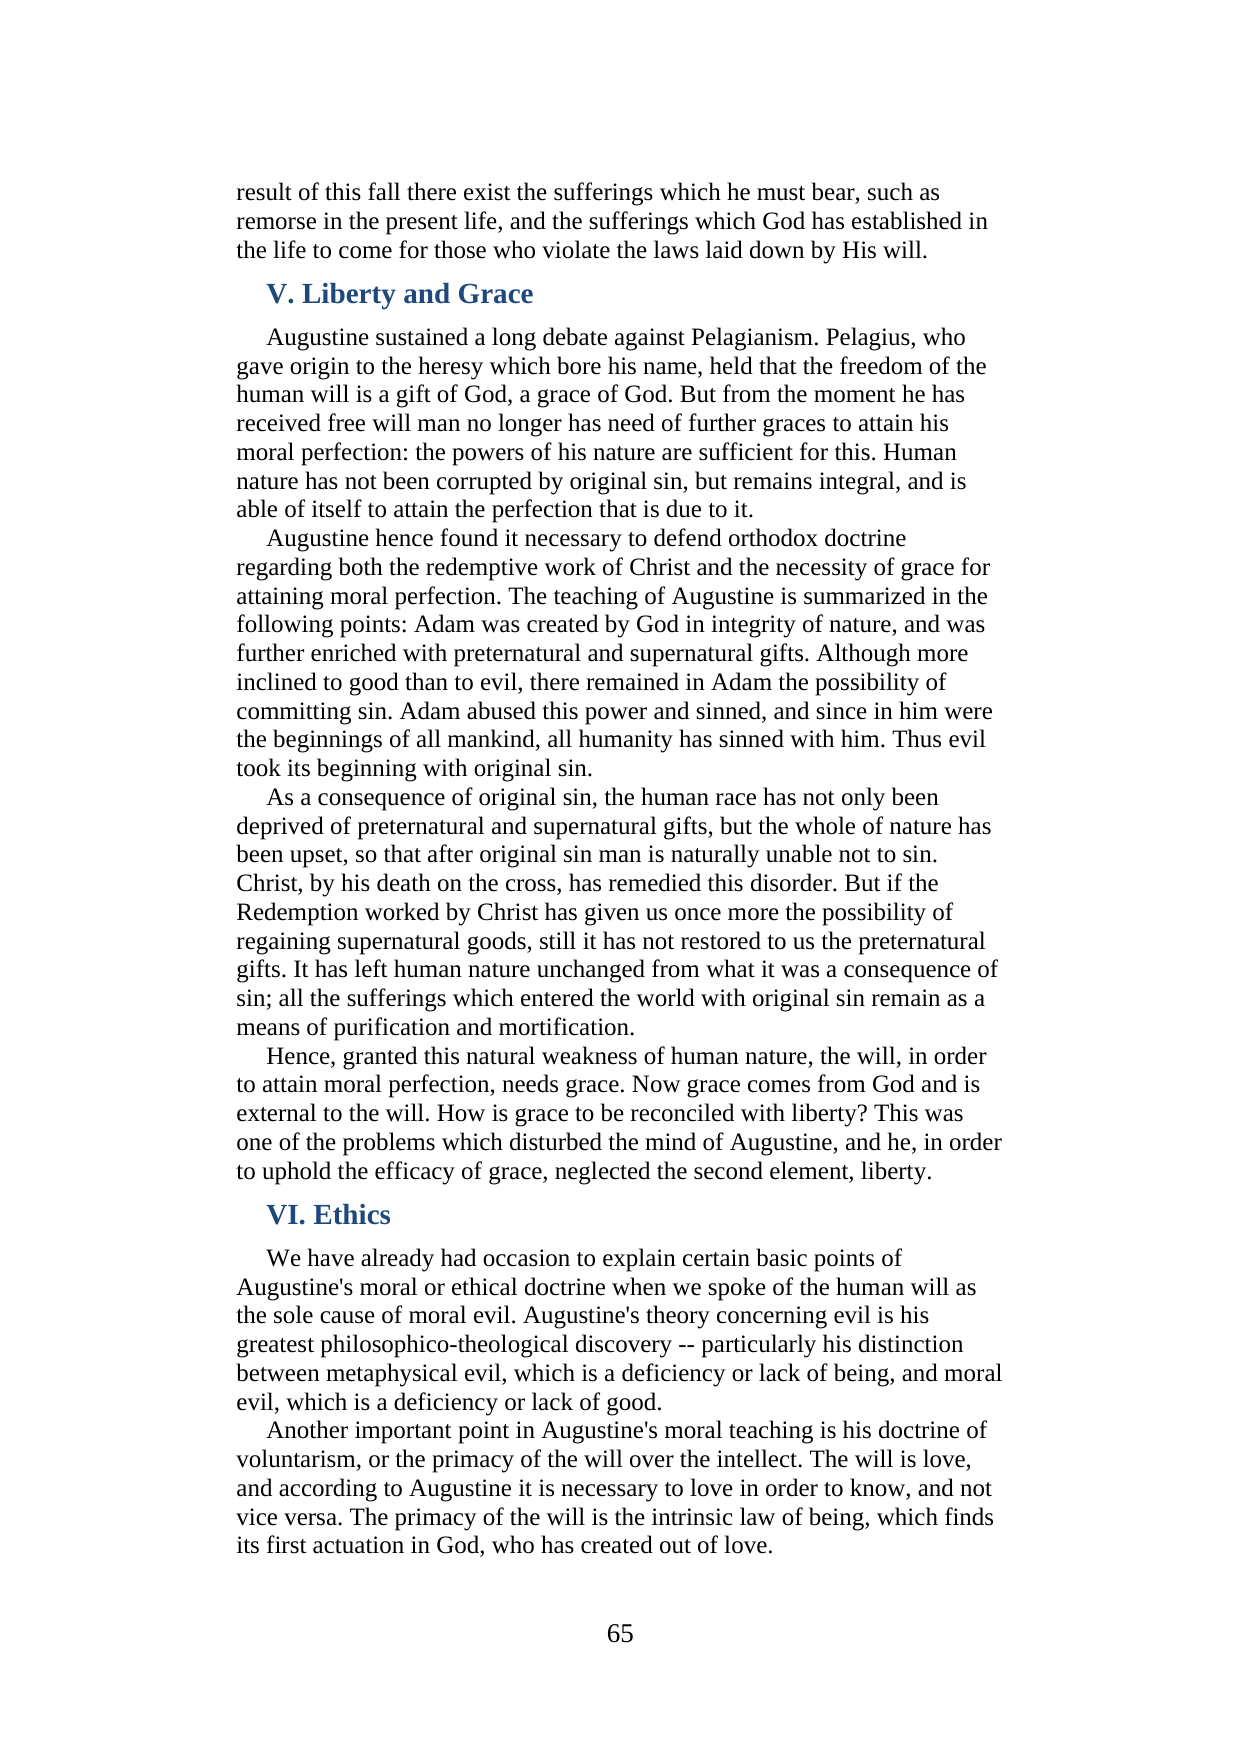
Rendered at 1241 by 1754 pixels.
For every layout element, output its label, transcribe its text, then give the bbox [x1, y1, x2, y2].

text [236, 177, 1004, 263]
text Augustine hence found it necessary to defend orthodox doctrine regarding both the redemptive work of Christ and the necessity of grace for attaining moral perfection. The teaching of Augustine is summarized in the following points: Adam was created by God in integrity of nature, and was further enriched with preternatural and supernatural gifts. Although more inclined to good than to evil, there remained in Adam the possibility of committing sin. Adam abused this power and sinned, and since in him were the beginnings of all mankind, all humanity has sinned with him. Thus evil took its beginning with original sin. [236, 523, 1004, 782]
text Augustine sustained a long debate against Pelagianism. Pelagius, who gave origin to the heresy which bore his name, held that the freedom of the human will is a gift of God, a grace of God. But from the moment he has received free will man no longer has need of further graces to attain his moral perfection: the powers of his nature are sufficient for this. Human nature has not been corrupted by original sin, but remains integral, and is able of itself to attain the perfection that is due to it. [236, 322, 1004, 523]
subtitle V. Liberty and Grace [236, 276, 1004, 309]
text Another important point in Augustine's moral teaching is his doctrine of voluntarism, or the primacy of the will over the intellect. The will is love, and according to Augustine it is necessary to love in order to know, and not vice versa. The primacy of the will is the intrinsic law of being, which finds its first actuation in God, who has created out of love. [236, 1416, 1004, 1559]
text We have already had occasion to explain certain basic points of Augustine's moral or ethical doctrine when we spoke of the human will as the sole cause of moral evil. Augustine's theory concerning evil is his greatest philosophico-theological discovery -- particularly his distinction between metaphysical evil, which is a deficiency or lack of being, and moral evil, which is a deficiency or lack of good. [236, 1243, 1004, 1416]
text Hence, granted this natural weakness of human nature, the will, in order to attain moral perfection, needs grace. Now grace comes from God and is external to the will. How is grace to be reconciled with liberty? This was one of the problems which disturbed the mind of Augustine, and he, in order to uphold the efficacy of grace, neglected the second element, liberty. [236, 1041, 1004, 1184]
subtitle VI. Ethics [236, 1197, 1004, 1231]
text As a consequence of original sin, the human race has not only been deprived of preternatural and supernatural gifts, but the whole of nature has been upset, so that after original sin man is naturally unable not to sin. Christ, by his death on the cross, has remedied this disorder. But if the Redemption worked by Christ has given us once more the possibility of regaining supernatural goods, still it has not restored to us the preternatural gifts. It has left human nature unchanged from what it was a consequence of sin; all the sufferings which entered the world with original sin remain as a means of purification and mortification. [236, 782, 1004, 1041]
